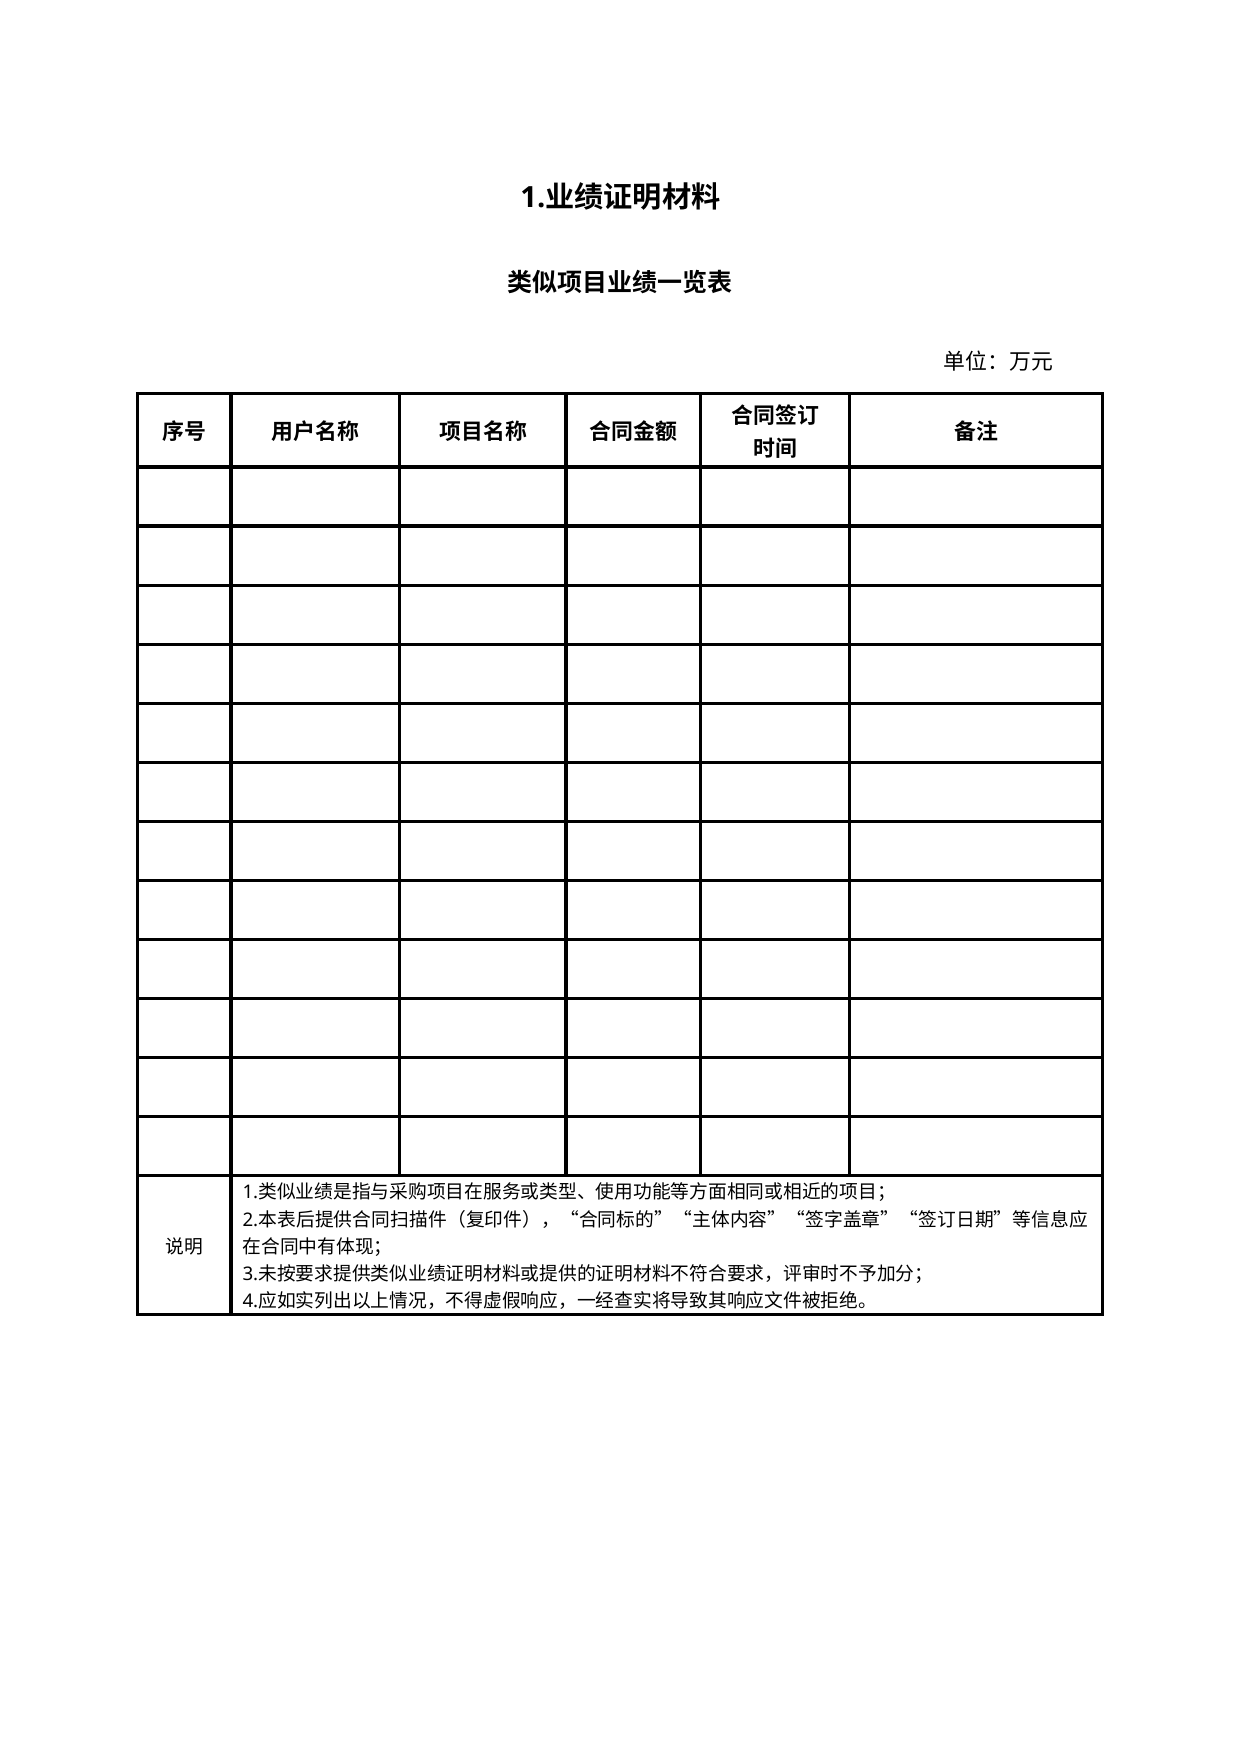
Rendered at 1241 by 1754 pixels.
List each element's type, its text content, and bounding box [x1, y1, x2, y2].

table_cell [401, 646, 564, 702]
table_cell [401, 1059, 564, 1115]
table_cell [401, 705, 564, 761]
table_cell [851, 1000, 1101, 1056]
table_cell [568, 1118, 699, 1174]
table_cell [233, 705, 398, 761]
table_cell [568, 1059, 699, 1115]
table_cell [851, 1118, 1101, 1174]
table_cell [233, 1059, 398, 1115]
text 1.业绩证明材料 [187, 162, 1053, 227]
table_cell [233, 1000, 398, 1056]
table_cell [568, 646, 699, 702]
table_cell [401, 823, 564, 879]
table_cell [233, 823, 398, 879]
table_cell [139, 764, 229, 820]
table_cell [702, 764, 848, 820]
table_cell [568, 1000, 699, 1056]
table_cell [702, 646, 848, 702]
table_cell 1.类似业绩是指与采购项目在服务或类型、使用功能等方面相同或相近的项目； 2.本表后提供合同扫描件（复印件），“合同标的”“主体内容”“签字盖章”“签订日期”等信息应在合同中有体现； 3.未按要求提供类似业绩证明材料或提供的证明材料不符合要求，评审时不予加分； 4.应如实列出以上情况，不得虚假响应，一经查实将导致其响应文件被拒绝。 [233, 1177, 1101, 1313]
table_header 用户名称 [233, 395, 398, 465]
table_cell [401, 941, 564, 997]
table_cell [851, 1059, 1101, 1115]
table_cell [568, 705, 699, 761]
table_cell [233, 1118, 398, 1174]
table_cell [702, 705, 848, 761]
table_cell [233, 764, 398, 820]
table_cell [851, 941, 1101, 997]
table_cell [401, 764, 564, 820]
table_cell [233, 646, 398, 702]
table_cell [851, 528, 1101, 583]
table_cell [568, 882, 699, 938]
table_cell [568, 528, 699, 583]
table_cell [851, 646, 1101, 702]
table_cell [139, 941, 229, 997]
table_cell [139, 823, 229, 879]
table_cell [568, 823, 699, 879]
table_cell [702, 941, 848, 997]
table_cell [568, 469, 699, 524]
table_cell [401, 469, 564, 524]
table_cell [233, 528, 398, 583]
table_cell [851, 823, 1101, 879]
table_cell [702, 1000, 848, 1056]
text 单位：万元 [187, 344, 1053, 376]
table_cell [139, 1118, 229, 1174]
table_cell [568, 587, 699, 642]
table_cell [401, 587, 564, 642]
table_cell [233, 882, 398, 938]
text 类似项目业绩一览表 [187, 248, 1053, 313]
table_cell [702, 882, 848, 938]
table_cell [702, 528, 848, 583]
table_cell [139, 528, 229, 583]
table_cell [233, 587, 398, 642]
table_header 备注 [851, 395, 1101, 465]
table_cell [401, 1000, 564, 1056]
table_cell [139, 646, 229, 702]
table_cell [851, 882, 1101, 938]
table_cell [851, 469, 1101, 524]
table_cell [702, 1118, 848, 1174]
table_cell [233, 469, 398, 524]
table_cell [401, 882, 564, 938]
table_cell [139, 587, 229, 642]
table_cell [139, 1000, 229, 1056]
table_cell [401, 528, 564, 583]
table_cell [139, 469, 229, 524]
table_cell [851, 705, 1101, 761]
table_cell [568, 764, 699, 820]
table_cell [851, 764, 1101, 820]
table_cell [851, 587, 1101, 642]
table_cell [139, 705, 229, 761]
table_cell [139, 1059, 229, 1115]
table_header 项目名称 [401, 395, 564, 465]
table_cell 说明 [139, 1177, 229, 1313]
table_header 合同金额 [568, 395, 699, 465]
table_cell [702, 823, 848, 879]
table_cell [139, 882, 229, 938]
table_cell [401, 1118, 564, 1174]
table_cell [702, 1059, 848, 1115]
table_header 合同签订 时间 [702, 395, 848, 465]
table_header 序号 [139, 395, 229, 465]
table_cell [568, 941, 699, 997]
table_cell [702, 469, 848, 524]
table_cell [702, 587, 848, 642]
table_cell [233, 941, 398, 997]
